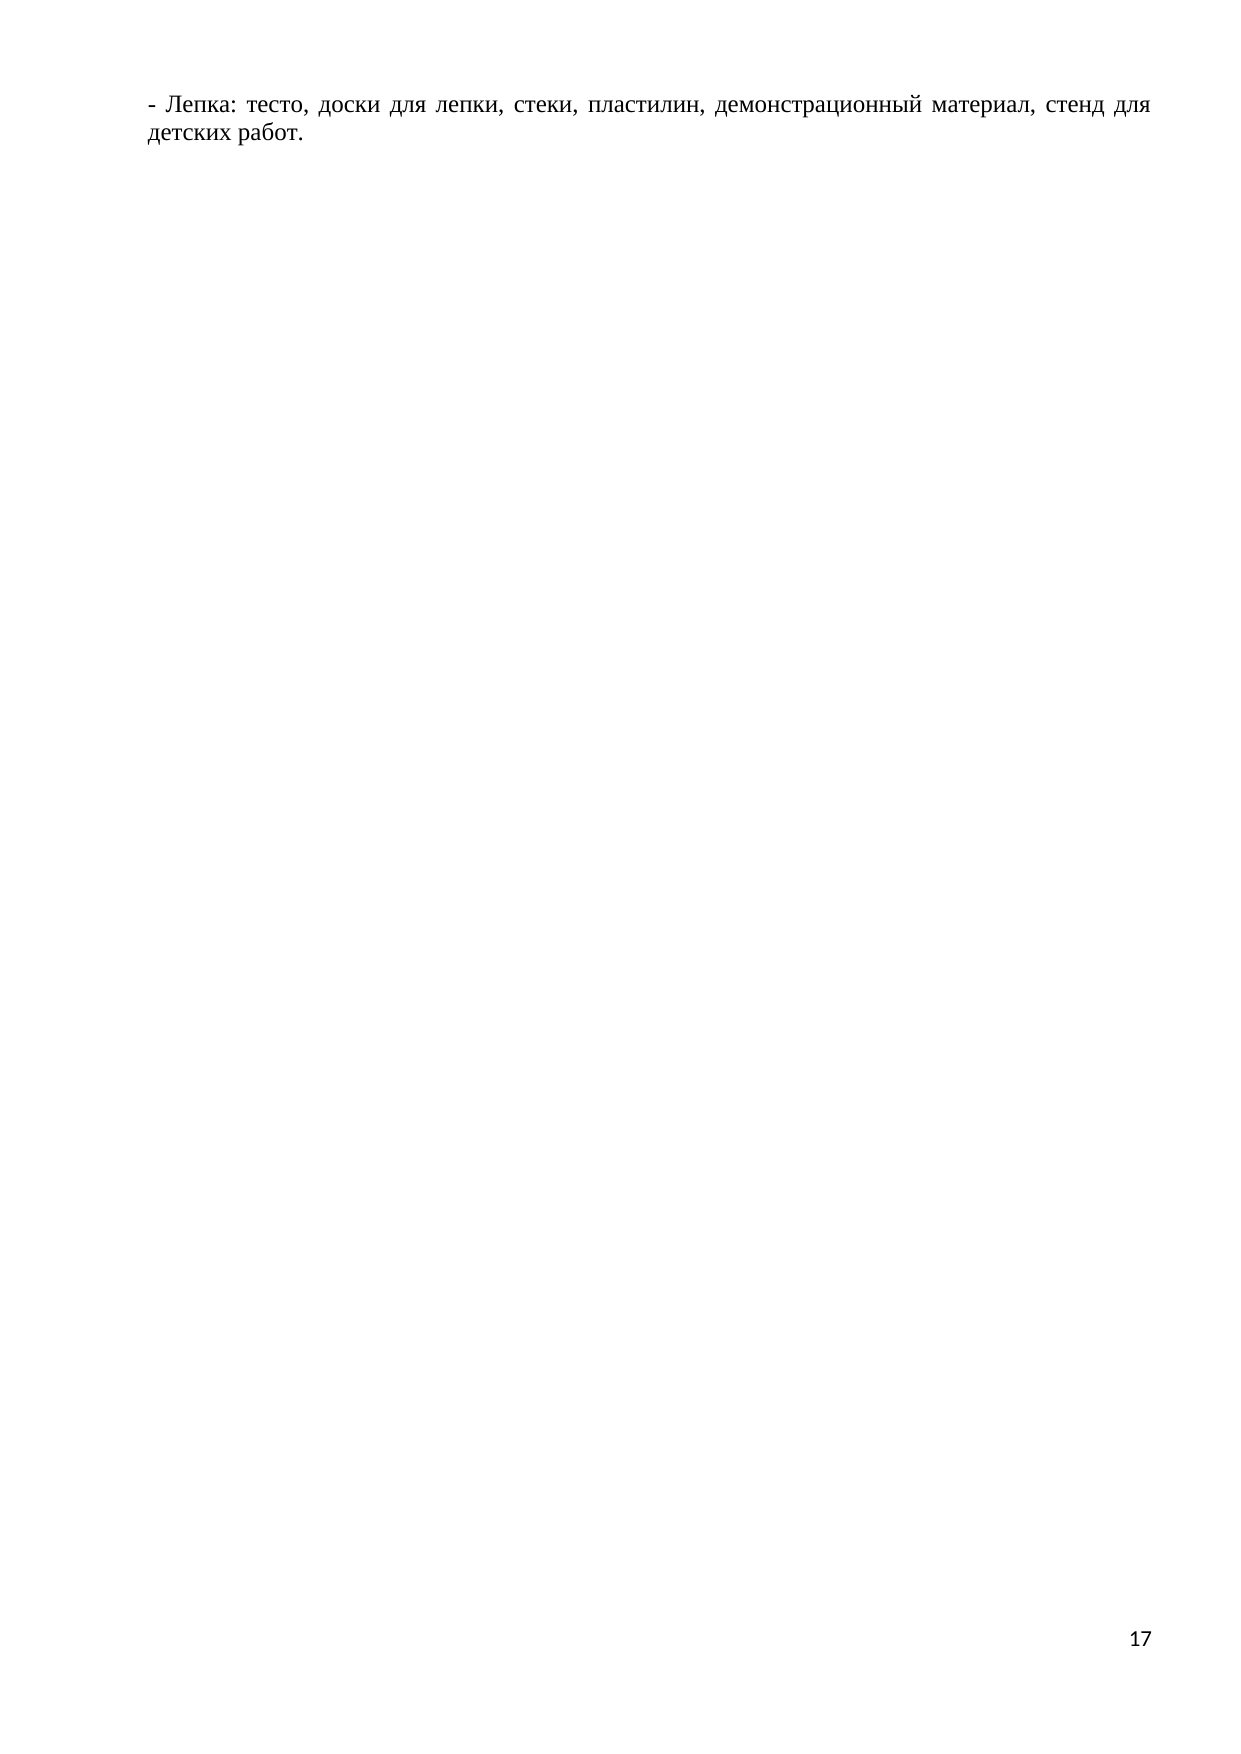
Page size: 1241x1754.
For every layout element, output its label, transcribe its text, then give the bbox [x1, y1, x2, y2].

text - Лепка: тесто, доски для лепки, стеки, пластилин, демонстрационный материал, стенд для детских работ. [148, 89, 1152, 146]
